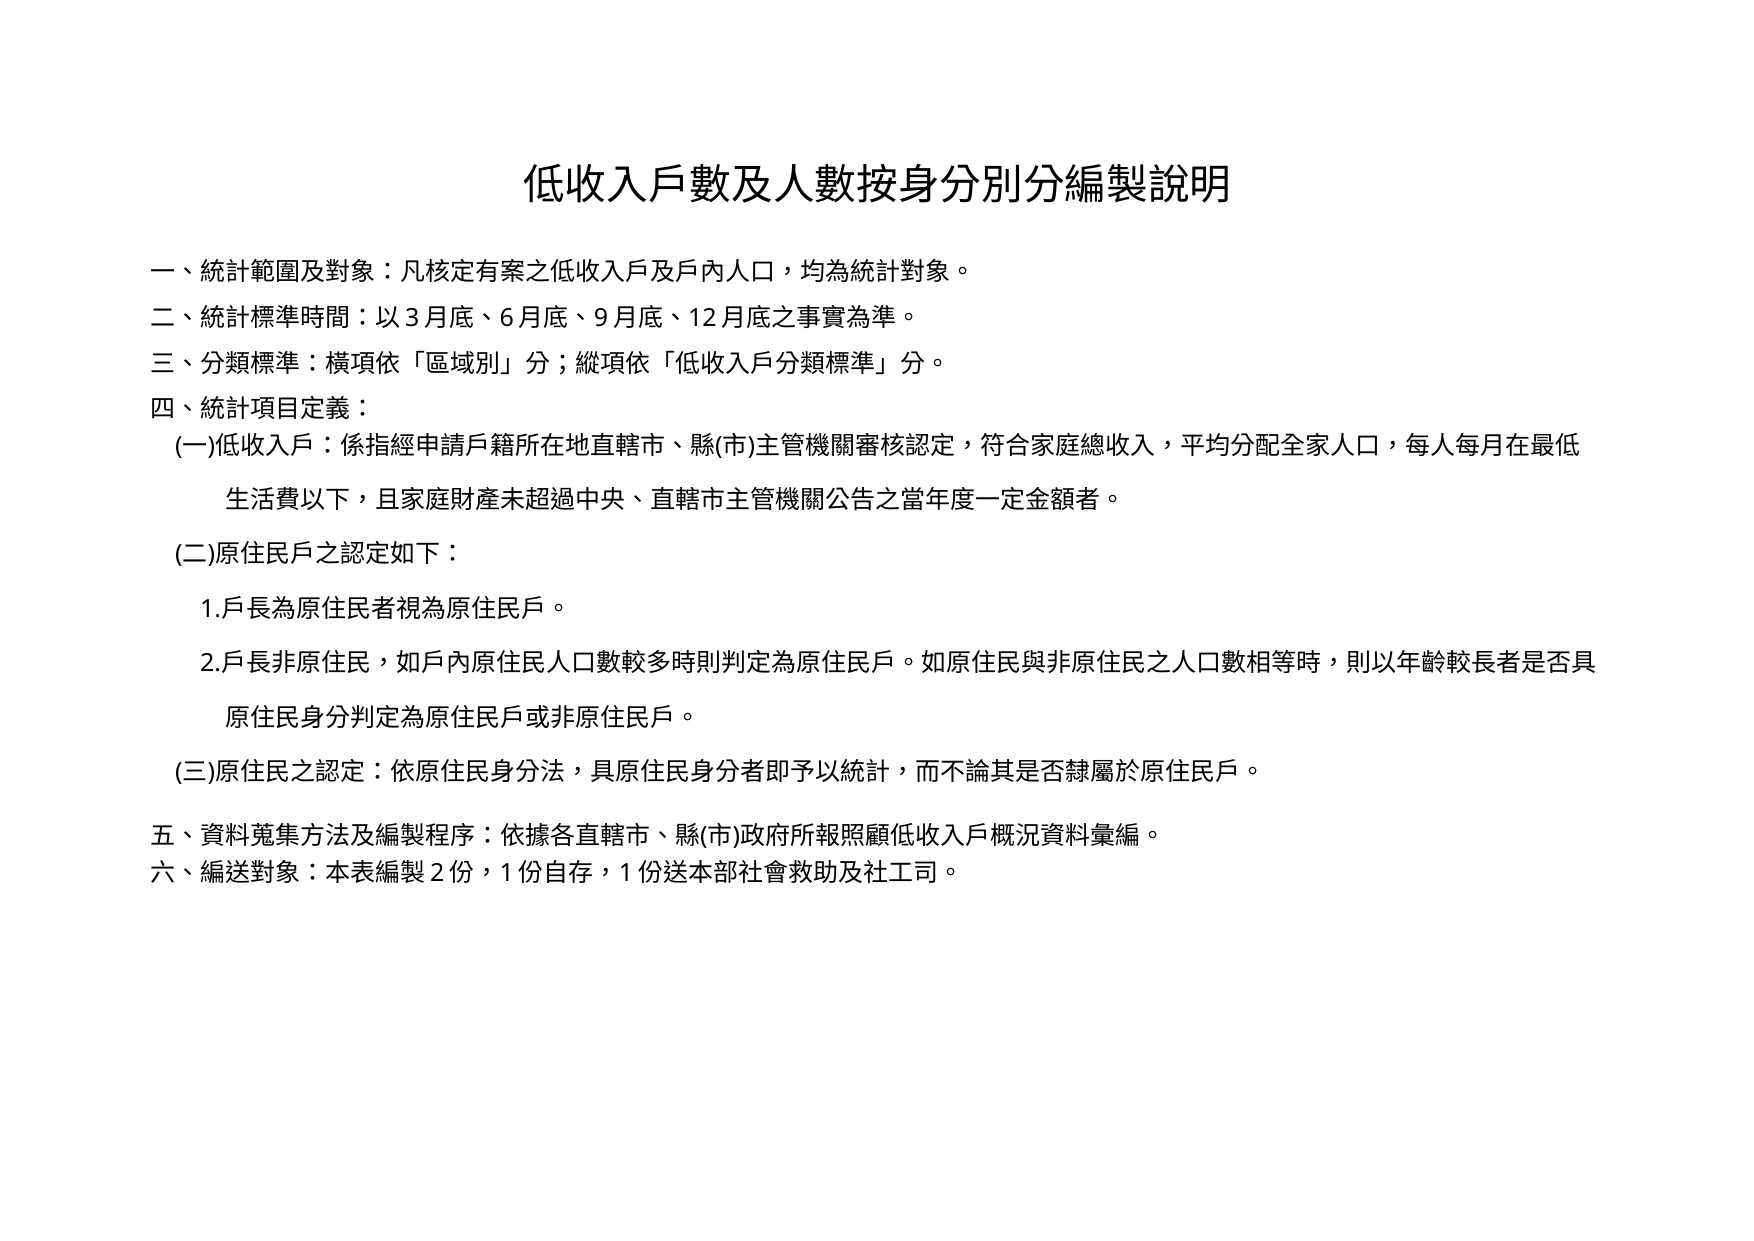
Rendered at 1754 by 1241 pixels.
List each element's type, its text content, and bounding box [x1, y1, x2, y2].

text 四、統計項目定義： [150, 379, 1604, 425]
text (三)原住民之認定：依原住民身分法，具原住民身分者即予以統計，而不論其是否隸屬於原住民戶。 [175, 751, 1604, 788]
text 低收入戶數及人數按身分別分編製說明 [150, 151, 1604, 212]
text 三、分類標準：橫項依「區域別」分；縱項依「低收入戶分類標準」分。 [150, 333, 1604, 379]
text 一、統計範圍及對象：凡核定有案之低收入戶及戶內人口，均為統計對象。 [150, 242, 1604, 288]
text 2.戶長非原住民，如戶內原住民人口數較多時則判定為原住民戶。如原住民與非原住民之人口數相等時，則以年齡較長者是否具原住民身分判定為原住民戶或非原住民戶。 [200, 643, 1604, 733]
text 二、統計標準時間：以3月底、6月底、9月底、12月底之事實為準。 [150, 288, 1604, 333]
text (二)原住民戶之認定如下： [175, 534, 1604, 570]
text 六、編送對象：本表編製2份，1份自存，1份送本部社會救助及社工司。 [150, 852, 1604, 889]
text 五、資料蒐集方法及編製程序：依據各直轄市、縣(市)政府所報照顧低收入戶概況資料彙編。 [150, 806, 1604, 852]
text 1.戶長為原住民者視為原住民戶。 [200, 588, 1604, 624]
text (一)低收入戶：係指經申請戶籍所在地直轄市、縣(市)主管機關審核認定，符合家庭總收入，平均分配全家人口，每人每月在最低生活費以下，且家庭財產未超過中央、直轄市主管機關公告之當年度一定金額者。 [175, 425, 1604, 516]
